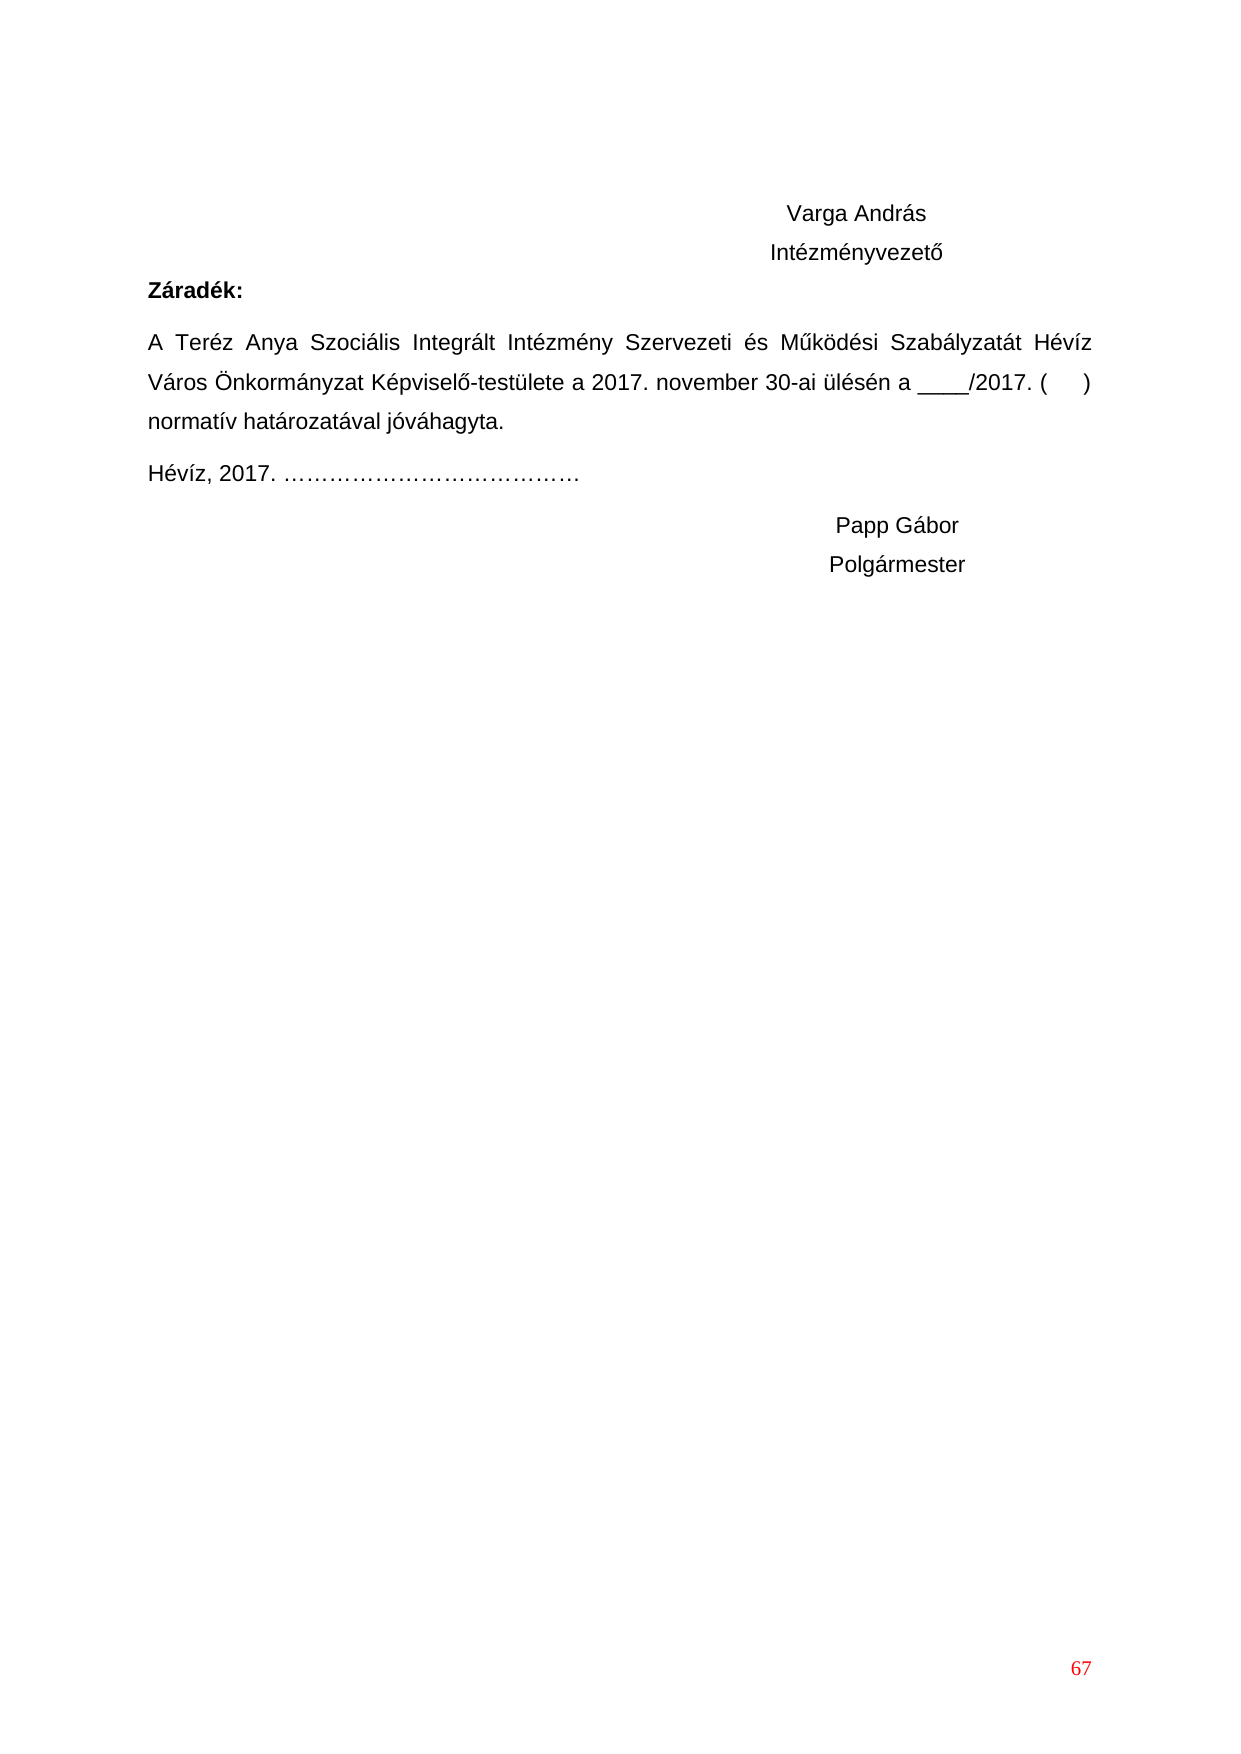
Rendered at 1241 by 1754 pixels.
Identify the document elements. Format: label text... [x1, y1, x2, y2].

text Varga András [148, 199, 1093, 226]
text A Teréz Anya Szociális Integrált Intézmény Szervezeti és Működési Szabályzatát Hévíz Város Önkormányzat Képviselő-testülete a 2017. november 30-ai ülésén a ____/2017. ( ) normatív határozatával jóváhagyta. [148, 329, 1093, 434]
text Papp Gábor [148, 512, 1093, 538]
text Hévíz, 2017. ………………………………… [148, 460, 1093, 487]
text Polgármester [148, 551, 1093, 577]
text Intézményvezető [148, 238, 1093, 265]
text Záradék: [148, 277, 1093, 304]
